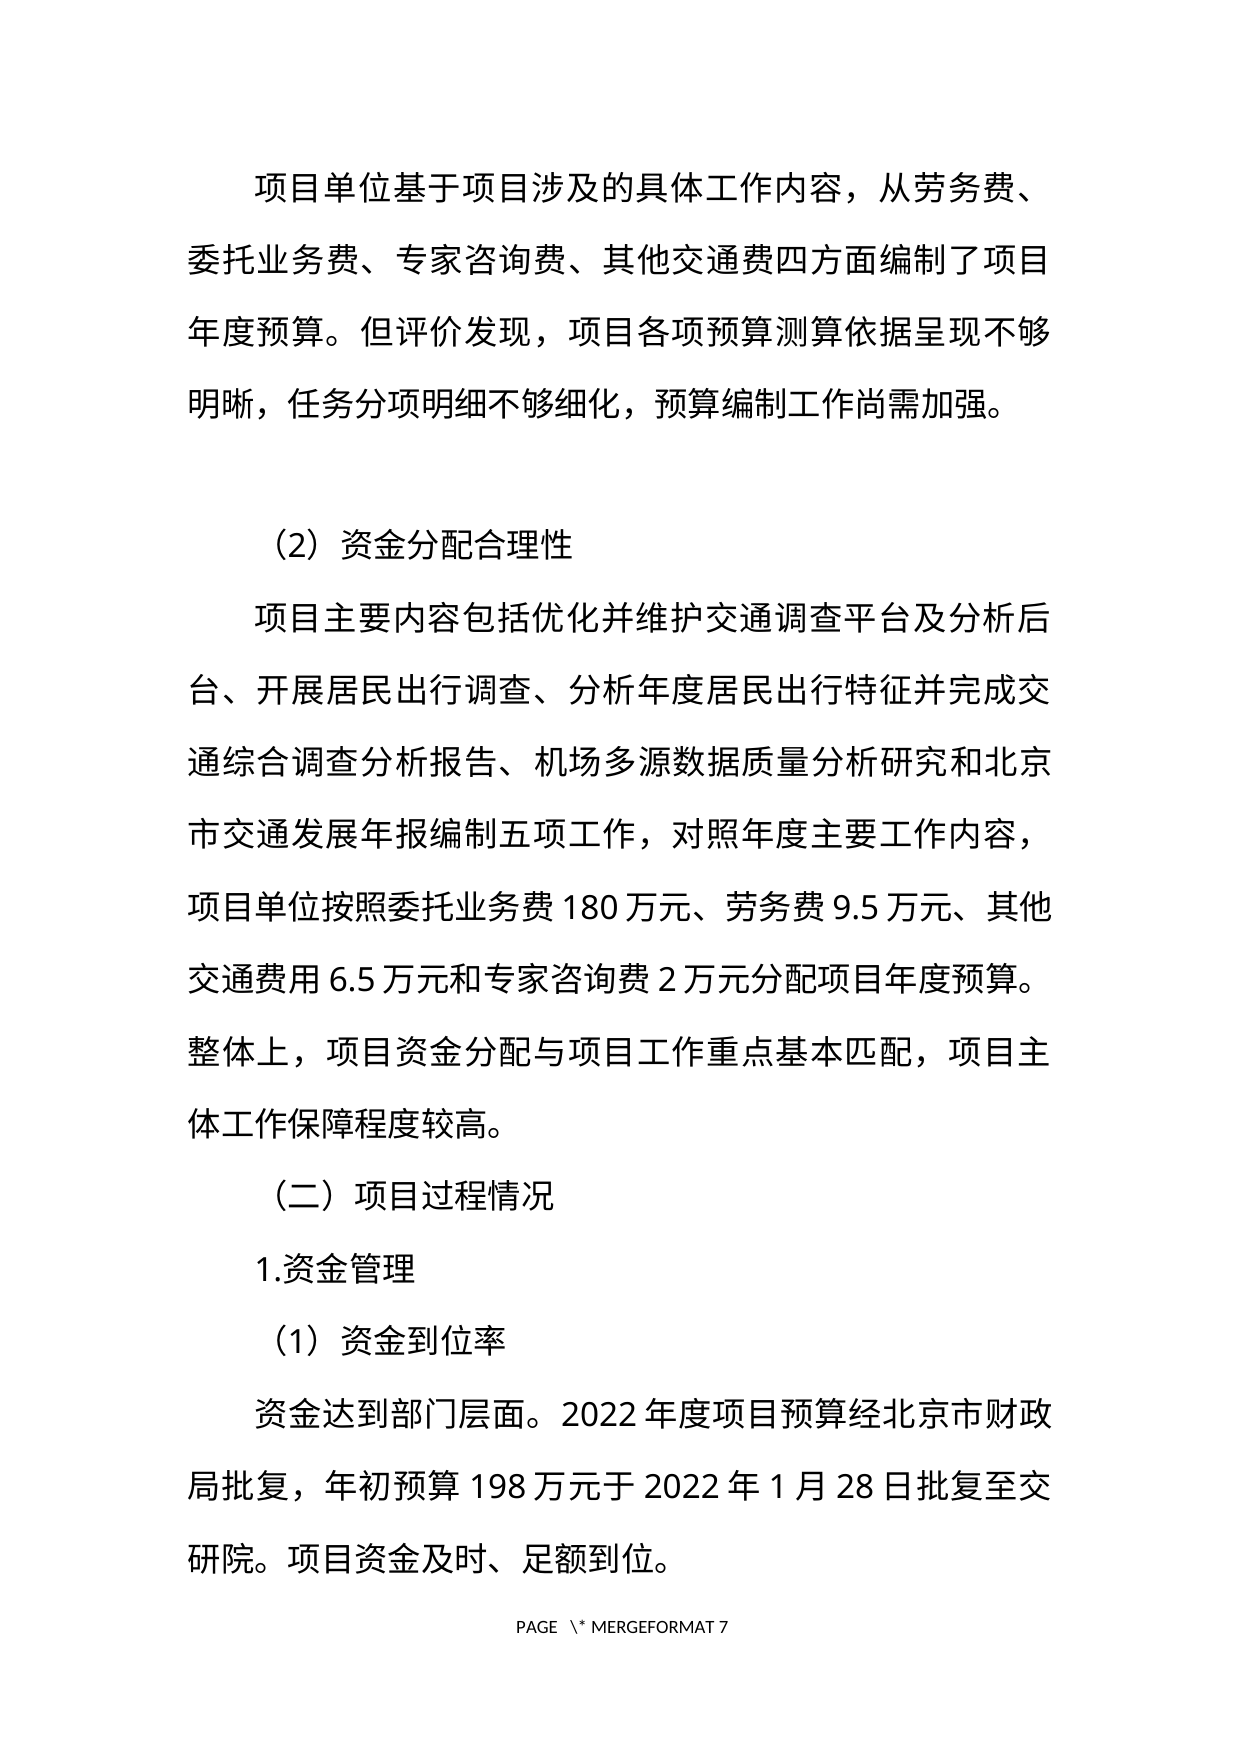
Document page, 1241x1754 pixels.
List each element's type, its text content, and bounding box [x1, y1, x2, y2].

text 项目主要内容包括优化并维护交通调查平台及分析后台、开展居民出行调查、分析年度居民出行特征并完成交通综合调查分析报告、机场多源数据质量分析研究和北京市交通发展年报编制五项工作，对照年度主要工作内容，项目单位按照委托业务费180万元、劳务费9.5万元、其他交通费用6.5万元和专家咨询费2万元分配项目年度预算。整体上，项目资金分配与项目工作重点基本匹配，项目主体工作保障程度较高。 [187, 591, 1053, 1146]
text （2）资金分配合理性 [187, 519, 1053, 567]
text 资金达到部门层面。2022年度项目预算经北京市财政局批复，年初预算198万元于2022年1月28日批复至交研院。项目资金及时、足额到位。 [187, 1387, 1053, 1581]
text （二）项目过程情况 [187, 1170, 1053, 1218]
text 1.资金管理 [187, 1242, 1053, 1291]
text （1）资金到位率 [187, 1315, 1053, 1363]
text 项目单位基于项目涉及的具体工作内容，从劳务费、委托业务费、专家咨询费、其他交通费四方面编制了项目年度预算。但评价发现，项目各项预算测算依据呈现不够明晰，任务分项明细不够细化，预算编制工作尚需加强。 [187, 161, 1053, 426]
